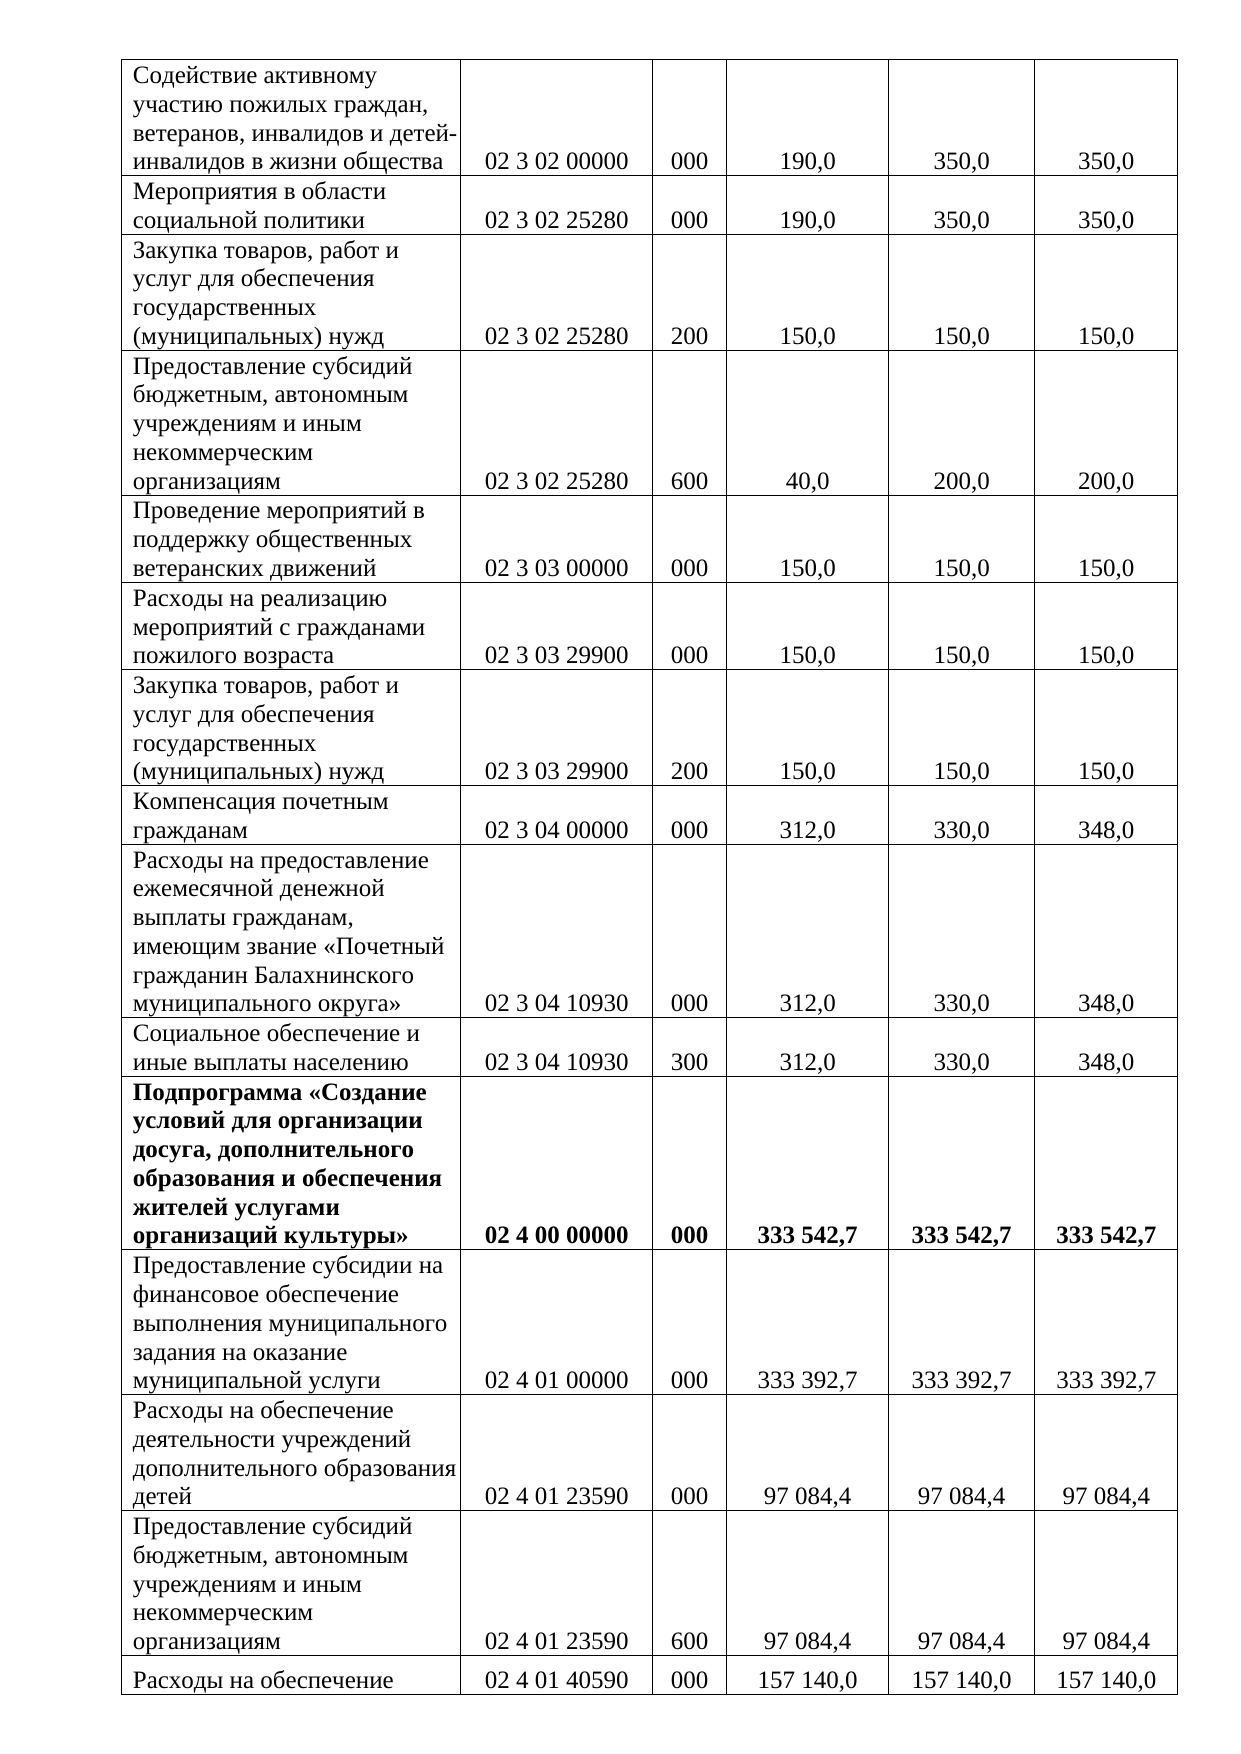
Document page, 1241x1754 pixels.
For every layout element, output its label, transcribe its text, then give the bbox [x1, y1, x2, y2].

table_cell 02 4 01 00000 [461, 1250, 652, 1394]
table_cell 000 [653, 845, 726, 1017]
table_cell Содействие активному участию пожилых граждан, ветеранов, инвалидов и детей-инвалидов в жизни общества [122, 60, 460, 175]
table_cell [122, 1656, 460, 1694]
table_cell 312,0 [727, 845, 888, 1017]
table_cell 150,0 [727, 235, 888, 350]
table_cell 000 [653, 583, 726, 669]
table_cell 333 542,7 [727, 1077, 888, 1249]
table_cell Компенсация почетным гражданам [122, 786, 460, 844]
table_cell 300 [653, 1018, 726, 1076]
table_cell 330,0 [889, 1018, 1034, 1076]
table_cell 97 084,4 [1035, 1511, 1177, 1655]
table_cell 190,0 [727, 176, 888, 234]
table_cell 350,0 [889, 176, 1034, 234]
table_cell 150,0 [1035, 496, 1177, 582]
table_cell 000 [653, 1395, 726, 1510]
table_cell 150,0 [889, 235, 1034, 350]
table_cell 312,0 [727, 1018, 888, 1076]
table_cell 150,0 [1035, 235, 1177, 350]
table_cell 97 084,4 [889, 1395, 1034, 1510]
table_cell 312,0 [727, 786, 888, 844]
table_cell 350,0 [889, 60, 1034, 175]
table_cell 330,0 [889, 845, 1034, 1017]
table_cell 97 084,4 [727, 1511, 888, 1655]
table_cell 02 4 01 40590 [461, 1656, 652, 1694]
table_cell 02 4 01 23590 [461, 1395, 652, 1510]
table_cell Проведение мероприятий в поддержку общественных ветеранских движений [122, 496, 460, 582]
table_cell 150,0 [727, 496, 888, 582]
table_cell 000 [653, 60, 726, 175]
table_cell 000 [653, 786, 726, 844]
table_cell Подпрограмма «Создание условий для организации досуга, дополнительного образования и обеспечения жителей услугами организаций культуры» [122, 1077, 460, 1249]
table_cell 157 140,0 [1035, 1656, 1177, 1694]
table_cell 02 3 04 10930 [461, 1018, 652, 1076]
table_cell Расходы на предоставление ежемесячной денежной выплаты гражданам, имеющим звание «Почетный гражданин Балахнинского муниципального округа» [122, 845, 460, 1017]
table_cell 200,0 [1035, 351, 1177, 494]
table_cell 02 4 00 00000 [461, 1077, 652, 1249]
table_cell 150,0 [889, 670, 1034, 785]
table_cell 000 [653, 176, 726, 234]
table_cell Мероприятия в области социальной политики [122, 176, 460, 234]
table_cell 150,0 [889, 583, 1034, 669]
table_cell 333 542,7 [1035, 1077, 1177, 1249]
table_cell Предоставление субсидии на финансовое обеспечение выполнения муниципального задания на оказание муниципальной услуги [122, 1250, 460, 1394]
table_cell Закупка товаров, работ и услуг для обеспечения государственных (муниципальных) нужд [122, 235, 460, 350]
table_cell 150,0 [1035, 583, 1177, 669]
table_cell 348,0 [1035, 786, 1177, 844]
table_cell 150,0 [889, 496, 1034, 582]
table_cell Закупка товаров, работ и услуг для обеспечения государственных (муниципальных) нужд [122, 670, 460, 785]
table_cell 150,0 [727, 583, 888, 669]
table_cell 02 3 03 00000 [461, 496, 652, 582]
table_cell 200,0 [889, 351, 1034, 494]
table_cell Предоставление субсидий бюджетным, автономным учреждениям и иным некоммерческим организациям [122, 351, 460, 494]
table_cell 600 [653, 1511, 726, 1655]
table_cell 330,0 [889, 786, 1034, 844]
table_cell 157 140,0 [727, 1656, 888, 1694]
table_cell 600 [653, 351, 726, 494]
table_cell 333 392,7 [889, 1250, 1034, 1394]
table_cell 000 [653, 1077, 726, 1249]
table_cell 000 [653, 1656, 726, 1694]
table_cell 97 084,4 [1035, 1395, 1177, 1510]
table_cell 02 3 02 25280 [461, 351, 652, 494]
table_cell 348,0 [1035, 845, 1177, 1017]
table_cell Расходы на обеспечение деятельности учреждений дополнительного образования детей [122, 1395, 460, 1510]
table_cell 02 3 02 25280 [461, 235, 652, 350]
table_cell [122, 1511, 460, 1655]
table_cell 333 392,7 [727, 1250, 888, 1394]
table_cell 02 3 03 29900 [461, 670, 652, 785]
table_cell 000 [653, 496, 726, 582]
table_cell 02 3 04 00000 [461, 786, 652, 844]
table_cell 200 [653, 670, 726, 785]
table_cell 350,0 [1035, 176, 1177, 234]
table_cell 02 3 02 25280 [461, 176, 652, 234]
table_cell 97 084,4 [889, 1511, 1034, 1655]
table_cell 02 3 03 29900 [461, 583, 652, 669]
table_cell Социальное обеспечение и иные выплаты населению [122, 1018, 460, 1076]
table_cell Расходы на реализацию мероприятий с гражданами пожилого возраста [122, 583, 460, 669]
table_cell 02 3 04 10930 [461, 845, 652, 1017]
table_cell 200 [653, 235, 726, 350]
table_cell 333 392,7 [1035, 1250, 1177, 1394]
table_cell 02 4 01 23590 [461, 1511, 652, 1655]
table_cell 348,0 [1035, 1018, 1177, 1076]
table_cell 97 084,4 [727, 1395, 888, 1510]
table_cell 000 [653, 1250, 726, 1394]
table_cell 150,0 [1035, 670, 1177, 785]
table_cell 157 140,0 [889, 1656, 1034, 1694]
table_cell 40,0 [727, 351, 888, 494]
table_cell 190,0 [727, 60, 888, 175]
table_cell 333 542,7 [889, 1077, 1034, 1249]
table_cell 02 3 02 00000 [461, 60, 652, 175]
table_cell 350,0 [1035, 60, 1177, 175]
table_cell 150,0 [727, 670, 888, 785]
